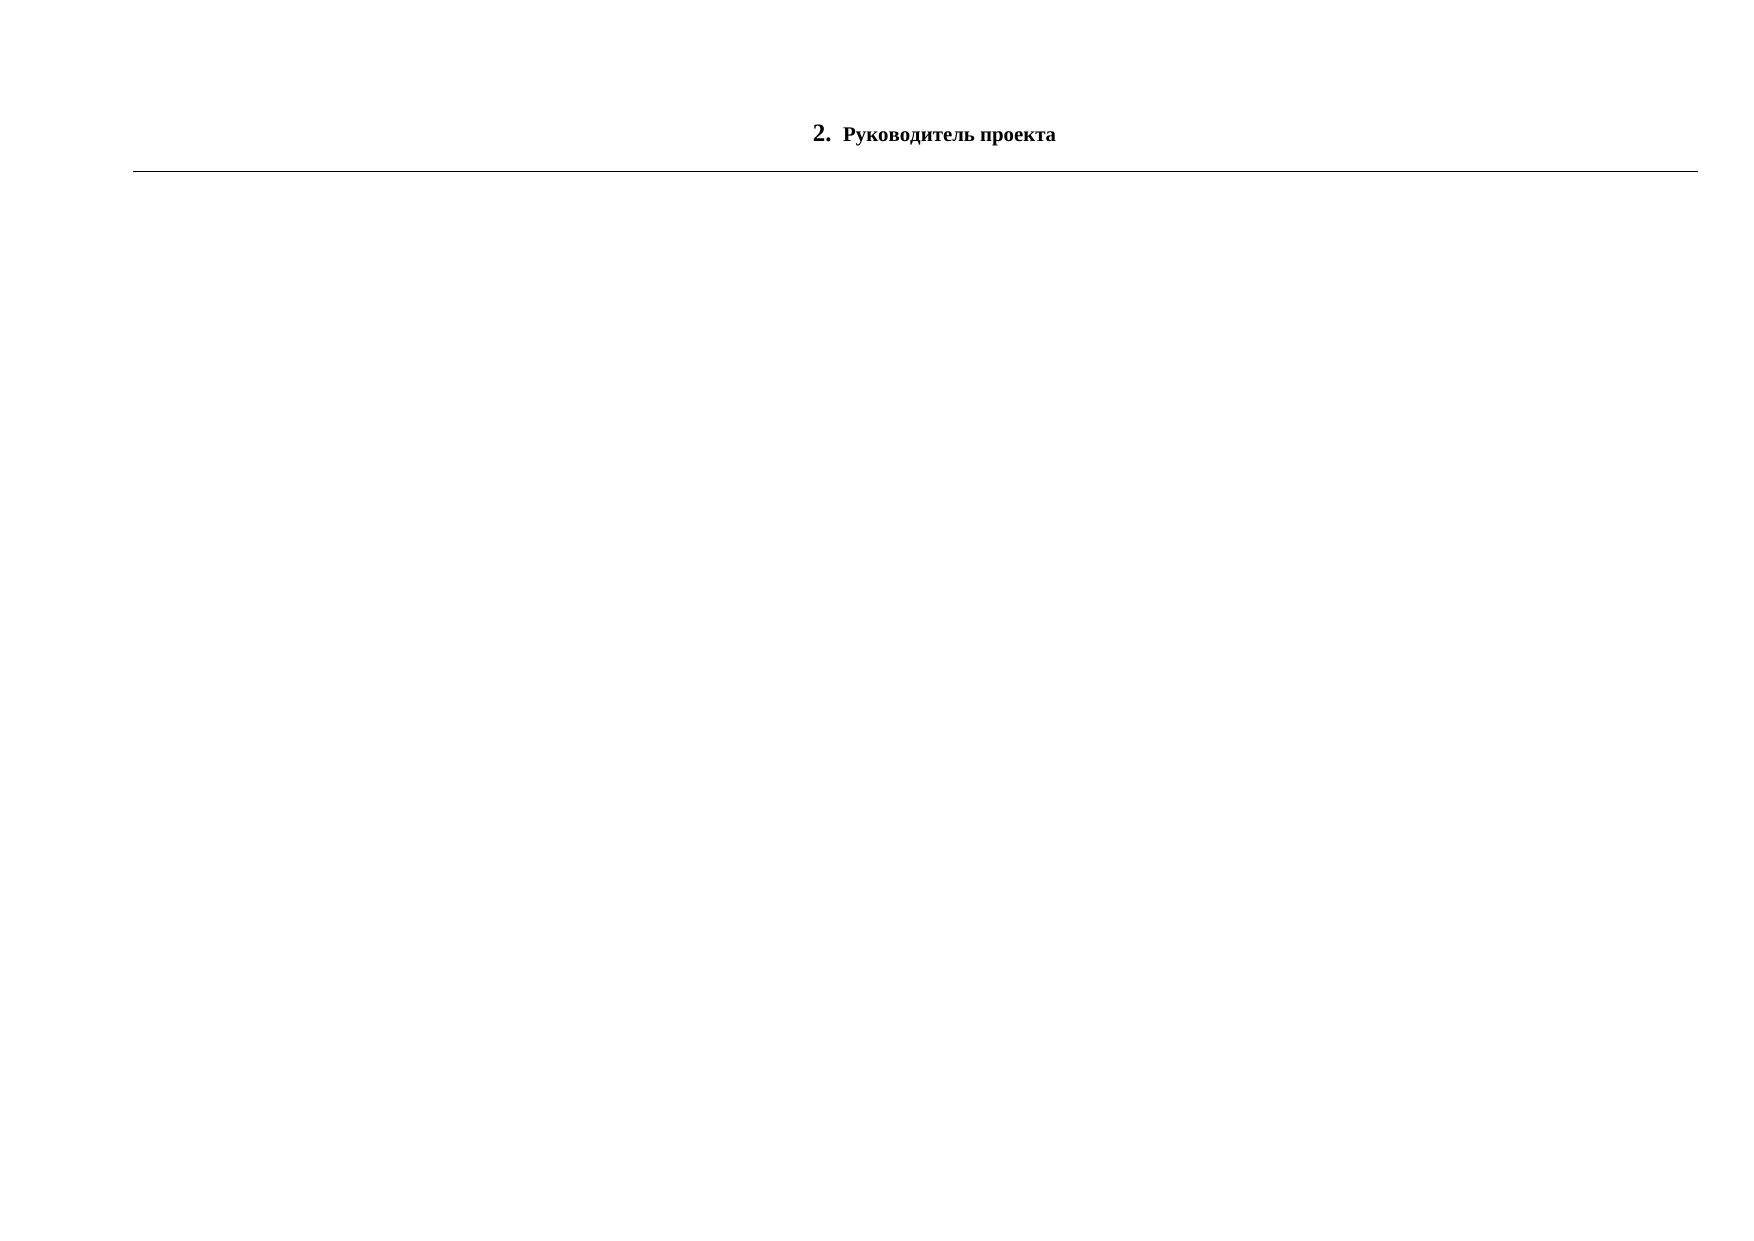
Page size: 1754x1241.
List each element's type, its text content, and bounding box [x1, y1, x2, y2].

table_header Руководитель проекта [133, 118, 1698, 171]
